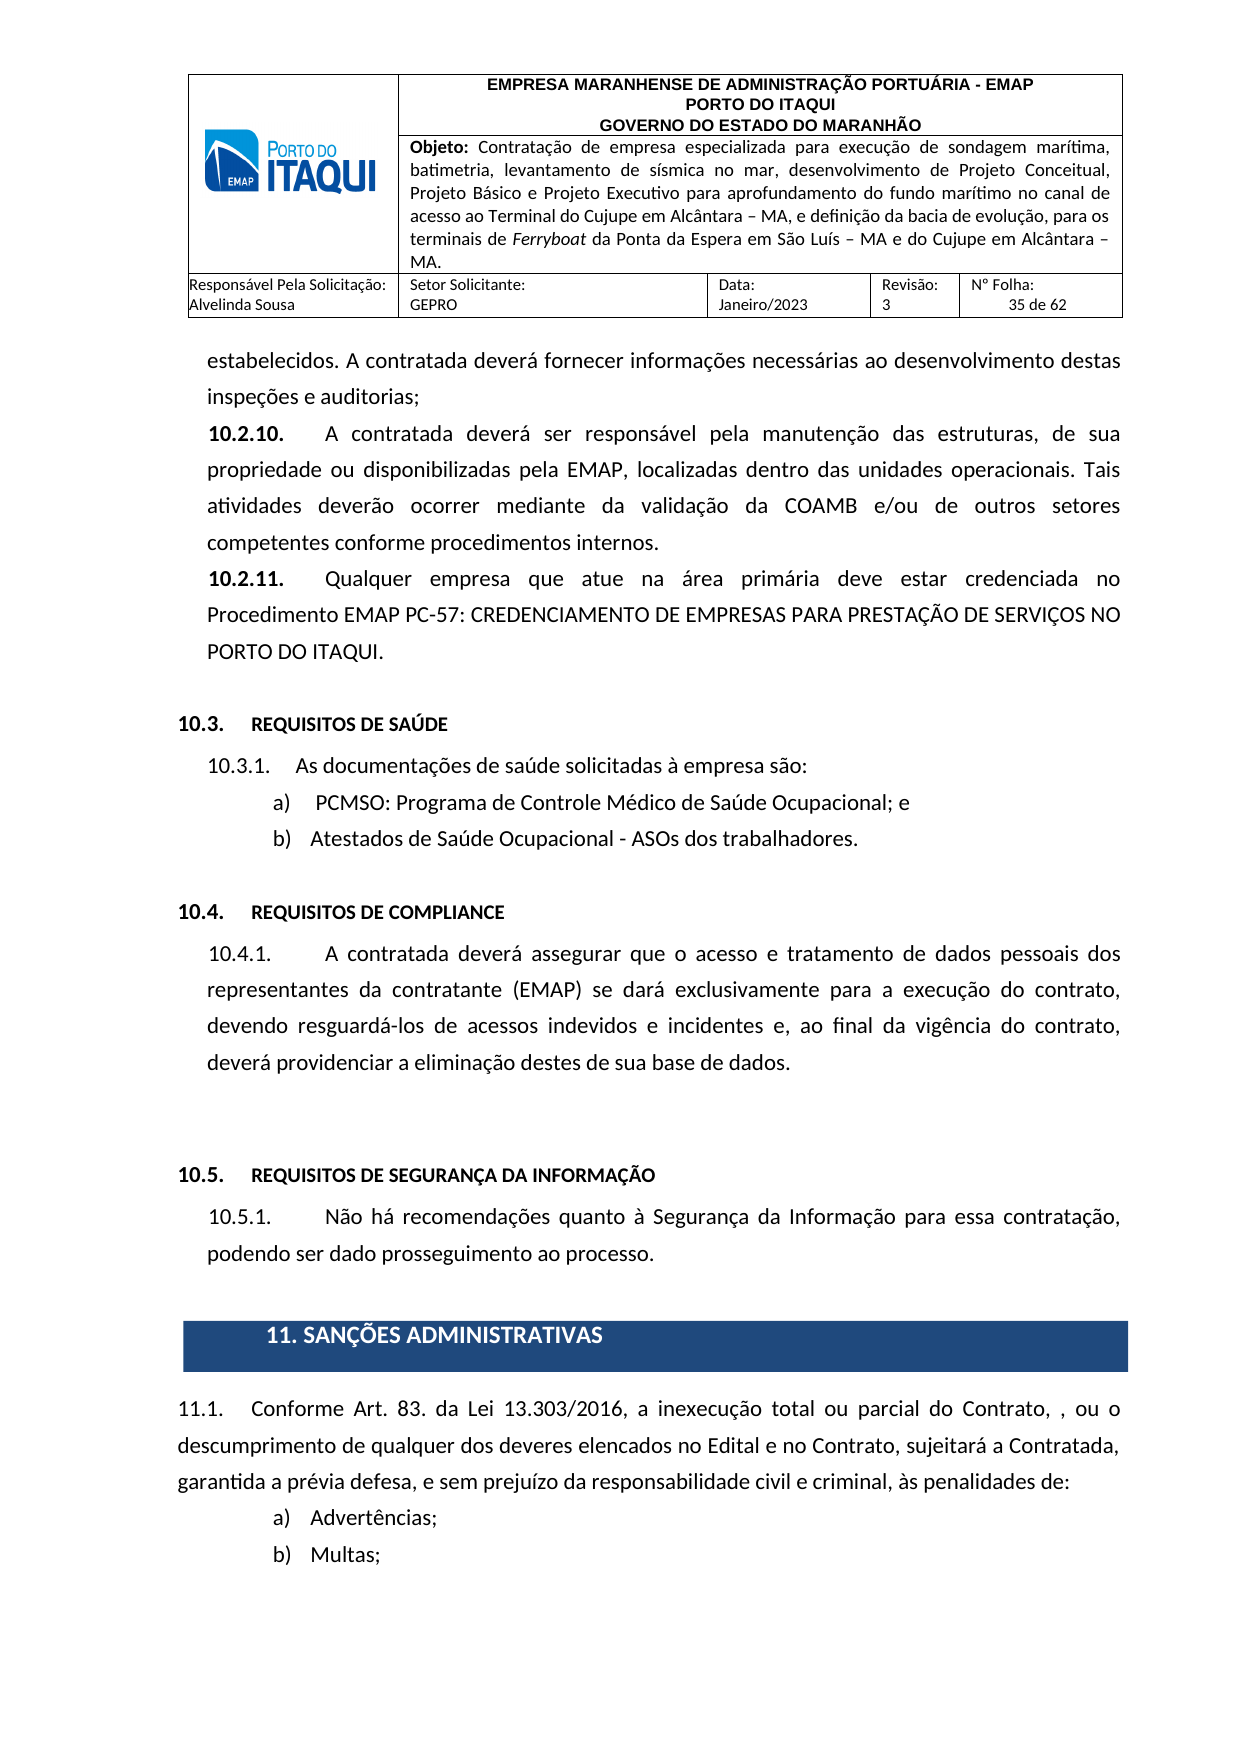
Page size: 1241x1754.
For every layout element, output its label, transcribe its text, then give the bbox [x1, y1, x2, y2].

list PCMSO: Programa de Controle Médico de Saúde Ocupacional; e [273, 788, 1122, 816]
list Conforme Art. 83. da Lei 13.303/2016, a inexecução total ou parcial do Contrato, , ou o descumprimento de qualquer dos deveres elencados no Edital e no Contrato, sujeitará a Contratada, garantida a prévia defesa, e sem prejuízo da responsabilidade civil e criminal, às penalidades de: [177, 1394, 1122, 1495]
list Atestados de Saúde Ocupacional - ASOs dos trabalhadores. [273, 824, 1122, 852]
list A contratada deverá assegurar que o acesso e tratamento de dados pessoais dos representantes da contratante (EMAP) se dará exclusivamente para a execução do contrato, devendo resguardá-los de acessos indevidos e incidentes e, ao final da vigência do contrato, deverá providenciar a eliminação destes de sua base de dados. [207, 939, 1122, 1076]
list Qualquer empresa que atue na área primária deve estar credenciada no Procedimento EMAP PC-57: CREDENCIAMENTO DE EMPRESAS PARA PRESTAÇÃO DE SERVIÇOS NO PORTO DO ITAQUI. [207, 564, 1122, 665]
list REQUISITOS DE COMPLIANCE [177, 897, 1122, 925]
list REQUISITOS DE SEGURANÇA DA INFORMAÇÃO [177, 1161, 1122, 1188]
list As documentações de saúde solicitadas à empresa são: [207, 751, 1122, 779]
list REQUISITOS DE SAÚDE [177, 709, 1122, 737]
picture [199, 122, 380, 198]
list A contratada deverá ser responsável pela manutenção das estruturas, de sua propriedade ou disponibilizadas pela EMAP, localizadas dentro das unidades operacionais. Tais atividades deverão ocorrer mediante da validação da COAMB e/ou de outros setores competentes conforme procedimentos internos. [207, 419, 1122, 556]
list Advertências; [273, 1503, 1122, 1531]
list Não há recomendações quanto à Segurança da Informação para essa contratação, podendo ser dado prosseguimento ao processo. [207, 1202, 1122, 1267]
list Multas; [273, 1540, 1122, 1568]
